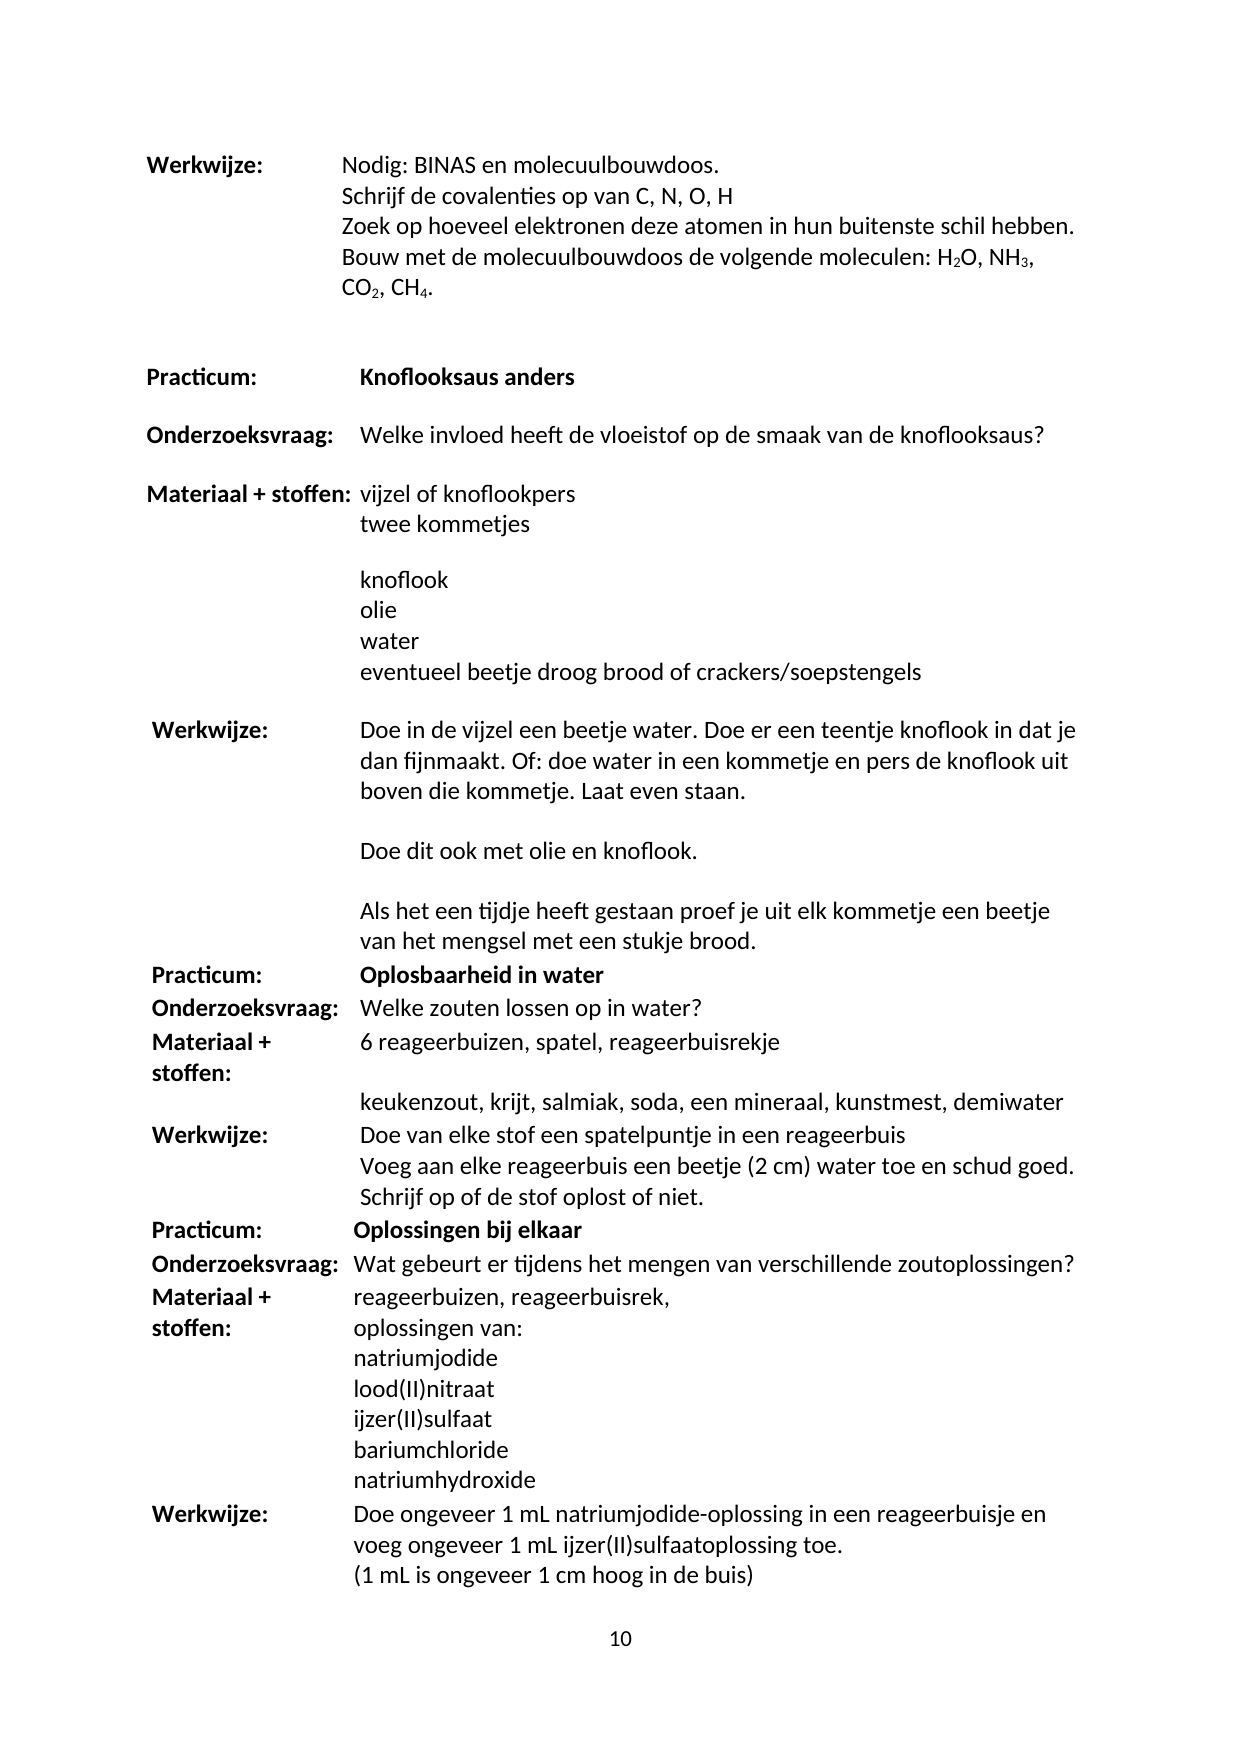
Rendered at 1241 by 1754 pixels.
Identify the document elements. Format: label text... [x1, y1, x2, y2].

table_cell Werkwijze: [150, 1497, 352, 1591]
table_cell Onderzoeksvraag: [145, 418, 358, 477]
table_cell Welke invloed heeft de vloeistof op de smaak van de knoflooksaus? [358, 418, 1084, 477]
table_cell Doe in de vijzel een beetje water. Doe er een teentje knoflook in dat je dan fijnmaakt. Of: doe water in een kommetje en pers de knoflook uit boven die kommetje. Laat even staan. Doe dit ook met olie en knoflook. Als het een tijdje heeft gestaan proef je uit elk kommetje een beetje van het mengsel met een stukje brood. [358, 713, 1084, 957]
table_cell Doe van elke stof een spatelpuntje in een reageerbuis Voeg aan elke reageerbuis een beetje (2 cm) water toe en schud goed. Schrijf op of de stof oplost of niet. [358, 1118, 1084, 1213]
table_cell reageerbuizen, reageerbuisrek, oplossingen van: natriumjodide lood(II)nitraat ijzer(II)sulfaat bariumchloride natriumhydroxide [352, 1280, 1084, 1497]
table_header Practicum: [145, 359, 358, 418]
table_cell Wat gebeurt er tijdens het mengen van verschillende zoutoplossingen? [352, 1246, 1084, 1280]
table_header Knoflooksaus anders [358, 359, 1084, 418]
table_cell Werkwijze: [150, 713, 358, 957]
table_cell Werkwijze: [150, 1118, 358, 1213]
table_cell Onderzoeksvraag: [150, 1246, 352, 1280]
table_cell 6 reageerbuizen, spatel, reageerbuisrekje keukenzout, krijt, salmiak, soda, een mineraal, kunstmest, demiwater [358, 1025, 1084, 1118]
table_cell Practicum: [150, 1213, 352, 1246]
table_cell Onderzoeksvraag: [150, 991, 358, 1025]
table_cell Materiaal + stoffen: [150, 1025, 358, 1118]
table_cell Oplosbaarheid in water [358, 958, 1084, 991]
table_cell Werkwijze: [145, 148, 340, 303]
table_cell Oplossingen bij elkaar [352, 1213, 1084, 1246]
table_cell Materiaal + stoffen: [150, 1280, 352, 1497]
table_cell vijzel of knoflookpers twee kommetjes knoflook olie water eventueel beetje droog brood of crackers/soepstengels [358, 477, 1084, 713]
table_cell Materiaal + stoffen: [145, 477, 358, 713]
table_cell Welke zouten lossen op in water? [358, 991, 1084, 1025]
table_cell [352, 1497, 1084, 1591]
table_cell Nodig: BINAS en molecuulbouwdoos. Schrijf de covalenties op van C, N, O, H Zoek op hoeveel elektronen deze atomen in hun buitenste schil hebben. Bouw met de molecuulbouwdoos de volgende moleculen: H2O, NH3, CO2, CH4. [340, 148, 1084, 303]
table_cell Practicum: [150, 958, 358, 991]
